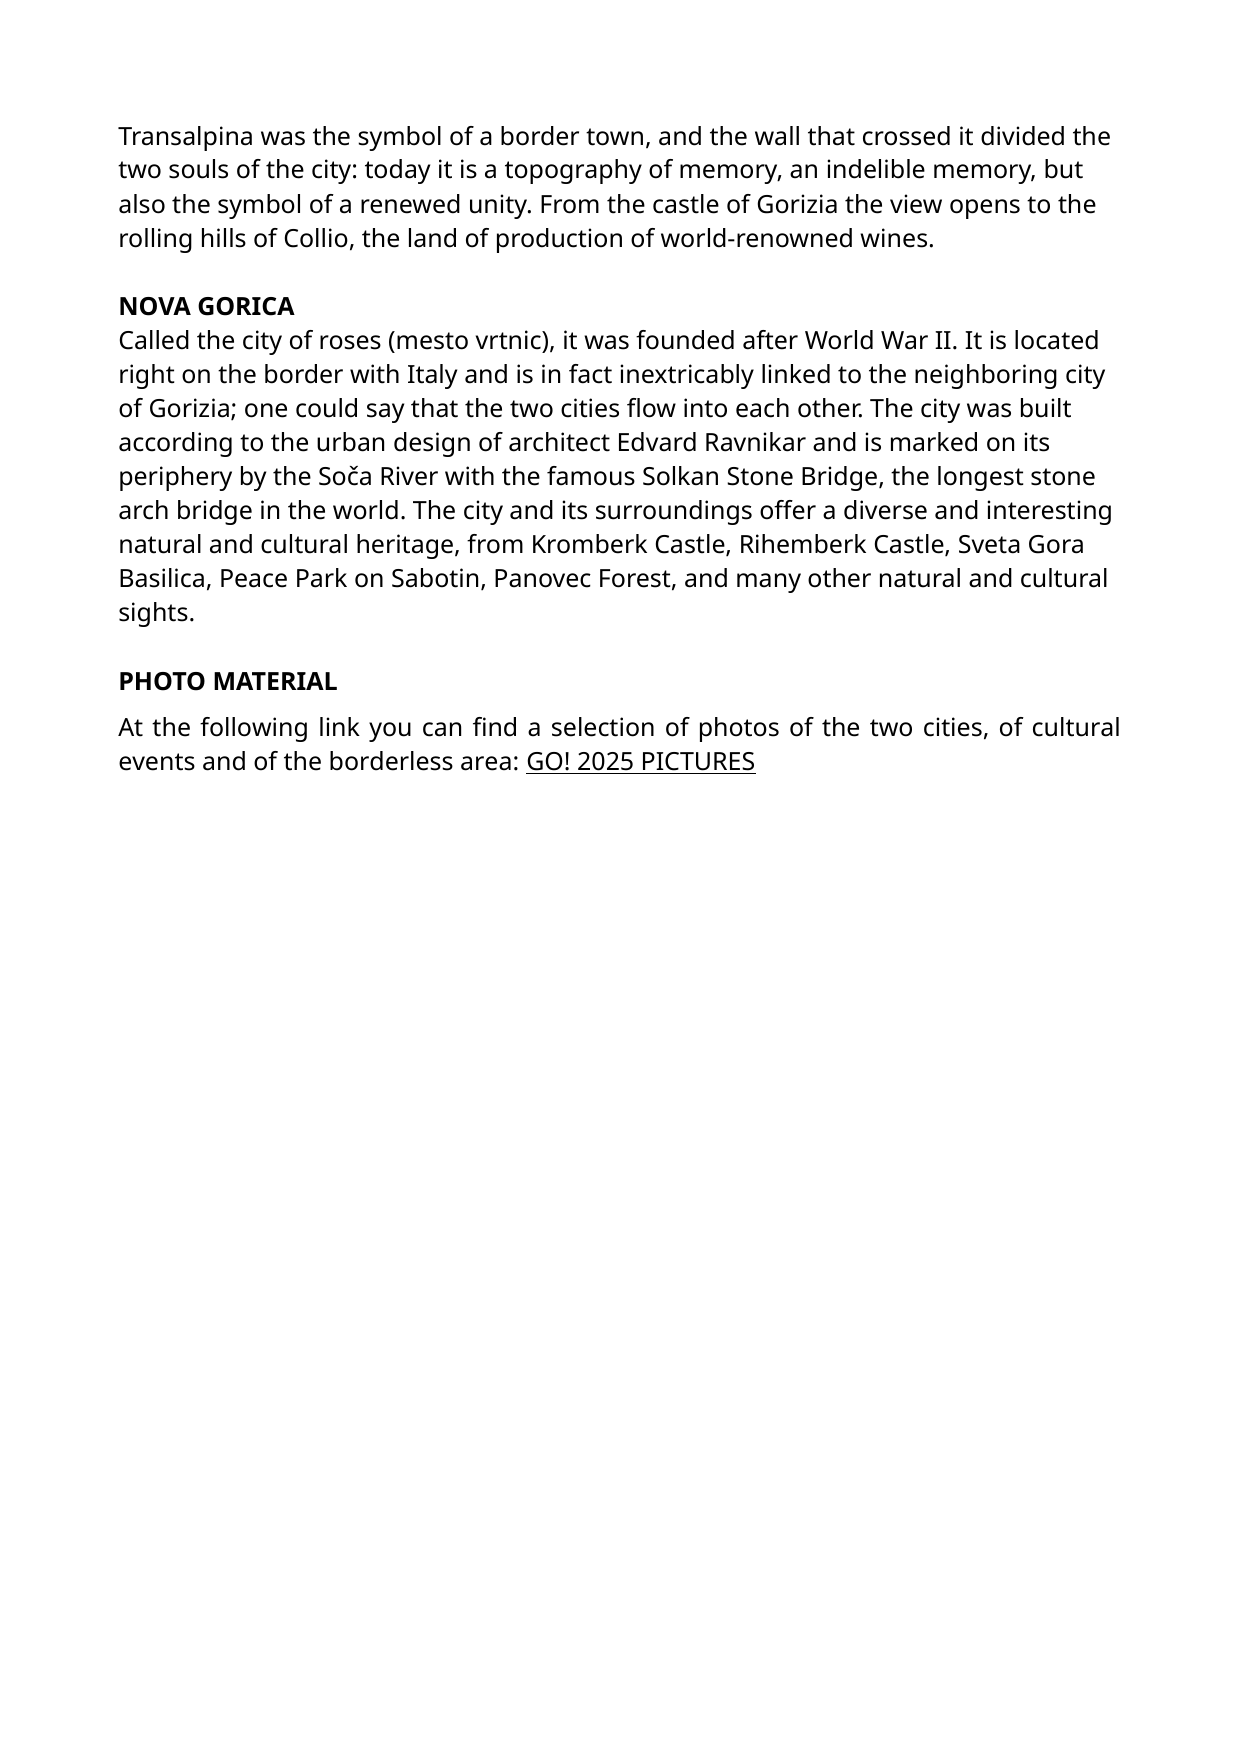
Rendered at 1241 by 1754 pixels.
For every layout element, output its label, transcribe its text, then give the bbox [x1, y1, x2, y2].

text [118, 118, 1122, 254]
text NOVA GORICA [118, 288, 1122, 322]
text At the following link you can find a selection of photos of the two cities, of cultural events and of the borderless area: GO! 2025 PICTURES [118, 710, 1122, 778]
text PHOTO MATERIAL [118, 663, 1122, 697]
text Called the city of roses (mesto vrtnic), it was founded after World War II. It is located right on the border with Italy and is in fact inextricably linked to the neighboring city of Gorizia; one could say that the two cities flow into each other. The city was built according to the urban design of architect Edvard Ravnikar and is marked on its periphery by the Soča River with the famous Solkan Stone Bridge, the longest stone arch bridge in the world. The city and its surroundings offer a diverse and interesting natural and cultural heritage, from Kromberk Castle, Rihemberk Castle, Sveta Gora Basilica, Peace Park on Sabotin, Panovec Forest, and many other natural and cultural sights. [118, 322, 1122, 629]
